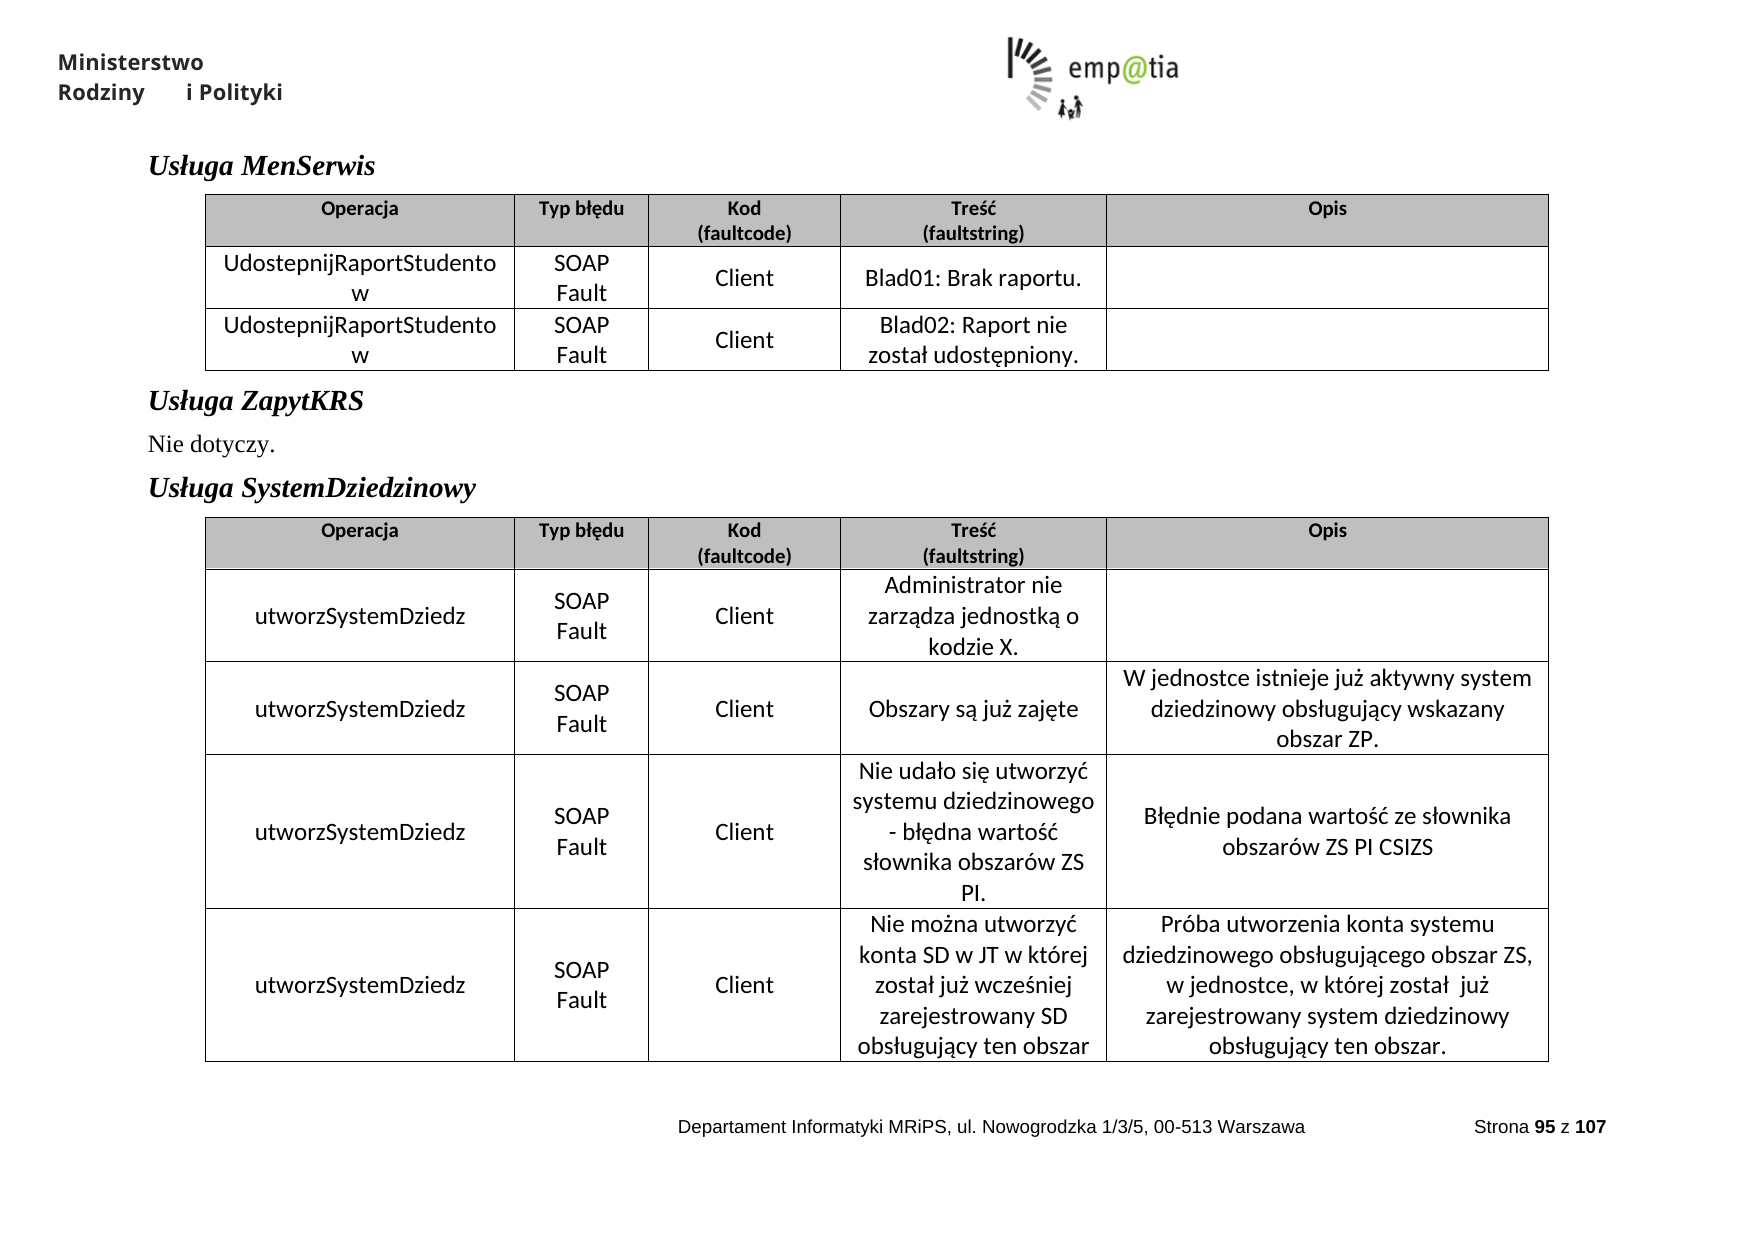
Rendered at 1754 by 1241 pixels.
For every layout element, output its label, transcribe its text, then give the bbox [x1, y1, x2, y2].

table_cell SOAP Fault [515, 755, 648, 907]
table_cell Obszary są już zajęte [841, 662, 1106, 754]
text Nie dotyczy. [148, 429, 1606, 458]
picture [1001, 22, 1193, 129]
table_cell utworzSystemDziedz [206, 755, 514, 907]
table_cell SOAP Fault [515, 909, 648, 1061]
table_header Typ błędu [515, 518, 648, 568]
table_cell SOAP Fault [515, 247, 648, 308]
table_cell SOAP Fault [515, 309, 648, 370]
table_cell utworzSystemDziedz [206, 570, 514, 661]
table_cell UdostepnijRaportStudentow [206, 247, 514, 308]
table_header Kod (faultcode) [649, 518, 840, 568]
table_cell Client [649, 570, 840, 661]
table_cell utworzSystemDziedz [206, 662, 514, 754]
subtitle Usługa ZapytKRS [148, 383, 1606, 417]
table_cell Błędnie podana wartość ze słownika obszarów ZS PI CSIZS [1107, 755, 1548, 907]
subtitle Usługa MenSerwis [148, 148, 1606, 181]
table_cell Blad02: Raport nie został udostępniony. [841, 309, 1106, 370]
table_cell Client [649, 309, 840, 370]
table_cell Blad01: Brak raportu. [841, 247, 1106, 308]
table_cell Client [649, 909, 840, 1061]
table_cell Nie udało się utworzyć systemu dziedzinowego - błędna wartość słownika obszarów ZS PI. [841, 755, 1106, 907]
table_cell W jednostce istnieje już aktywny system dziedzinowy obsługujący wskazany obszar ZP. [1107, 662, 1548, 754]
table_header Treść (faultstring) [841, 518, 1106, 568]
table_header Operacja [206, 518, 514, 568]
table_header Opis [1107, 195, 1548, 246]
subtitle Usługa SystemDziedzinowy [148, 471, 1606, 504]
table_cell SOAP Fault [515, 570, 648, 661]
table_cell Nie można utworzyć konta SD w JT w której został już wcześniej zarejestrowany SD obsługujący ten obszar [841, 909, 1106, 1061]
table_cell Client [649, 755, 840, 907]
table_cell [1107, 309, 1548, 370]
table_cell SOAP Fault [515, 662, 648, 754]
table_cell Próba utworzenia konta systemu dziedzinowego obsługującego obszar ZS, w jednostce, w której został już zarejestrowany system dziedzinowy obsługujący ten obszar. [1107, 909, 1548, 1061]
table_header Typ błędu [515, 195, 648, 246]
table_cell UdostepnijRaportStudentow [206, 309, 514, 370]
table_cell Client [649, 247, 840, 308]
table_header Opis [1107, 518, 1548, 568]
table_header Treść (faultstring) [841, 195, 1106, 246]
table_cell Client [649, 662, 840, 754]
table_cell Administrator nie zarządza jednostką o kodzie X. [841, 570, 1106, 661]
table_header Operacja [206, 195, 514, 246]
table_cell [1107, 570, 1548, 661]
table_cell [1107, 247, 1548, 308]
table_cell utworzSystemDziedz [206, 909, 514, 1061]
table_header Kod (faultcode) [649, 195, 840, 246]
